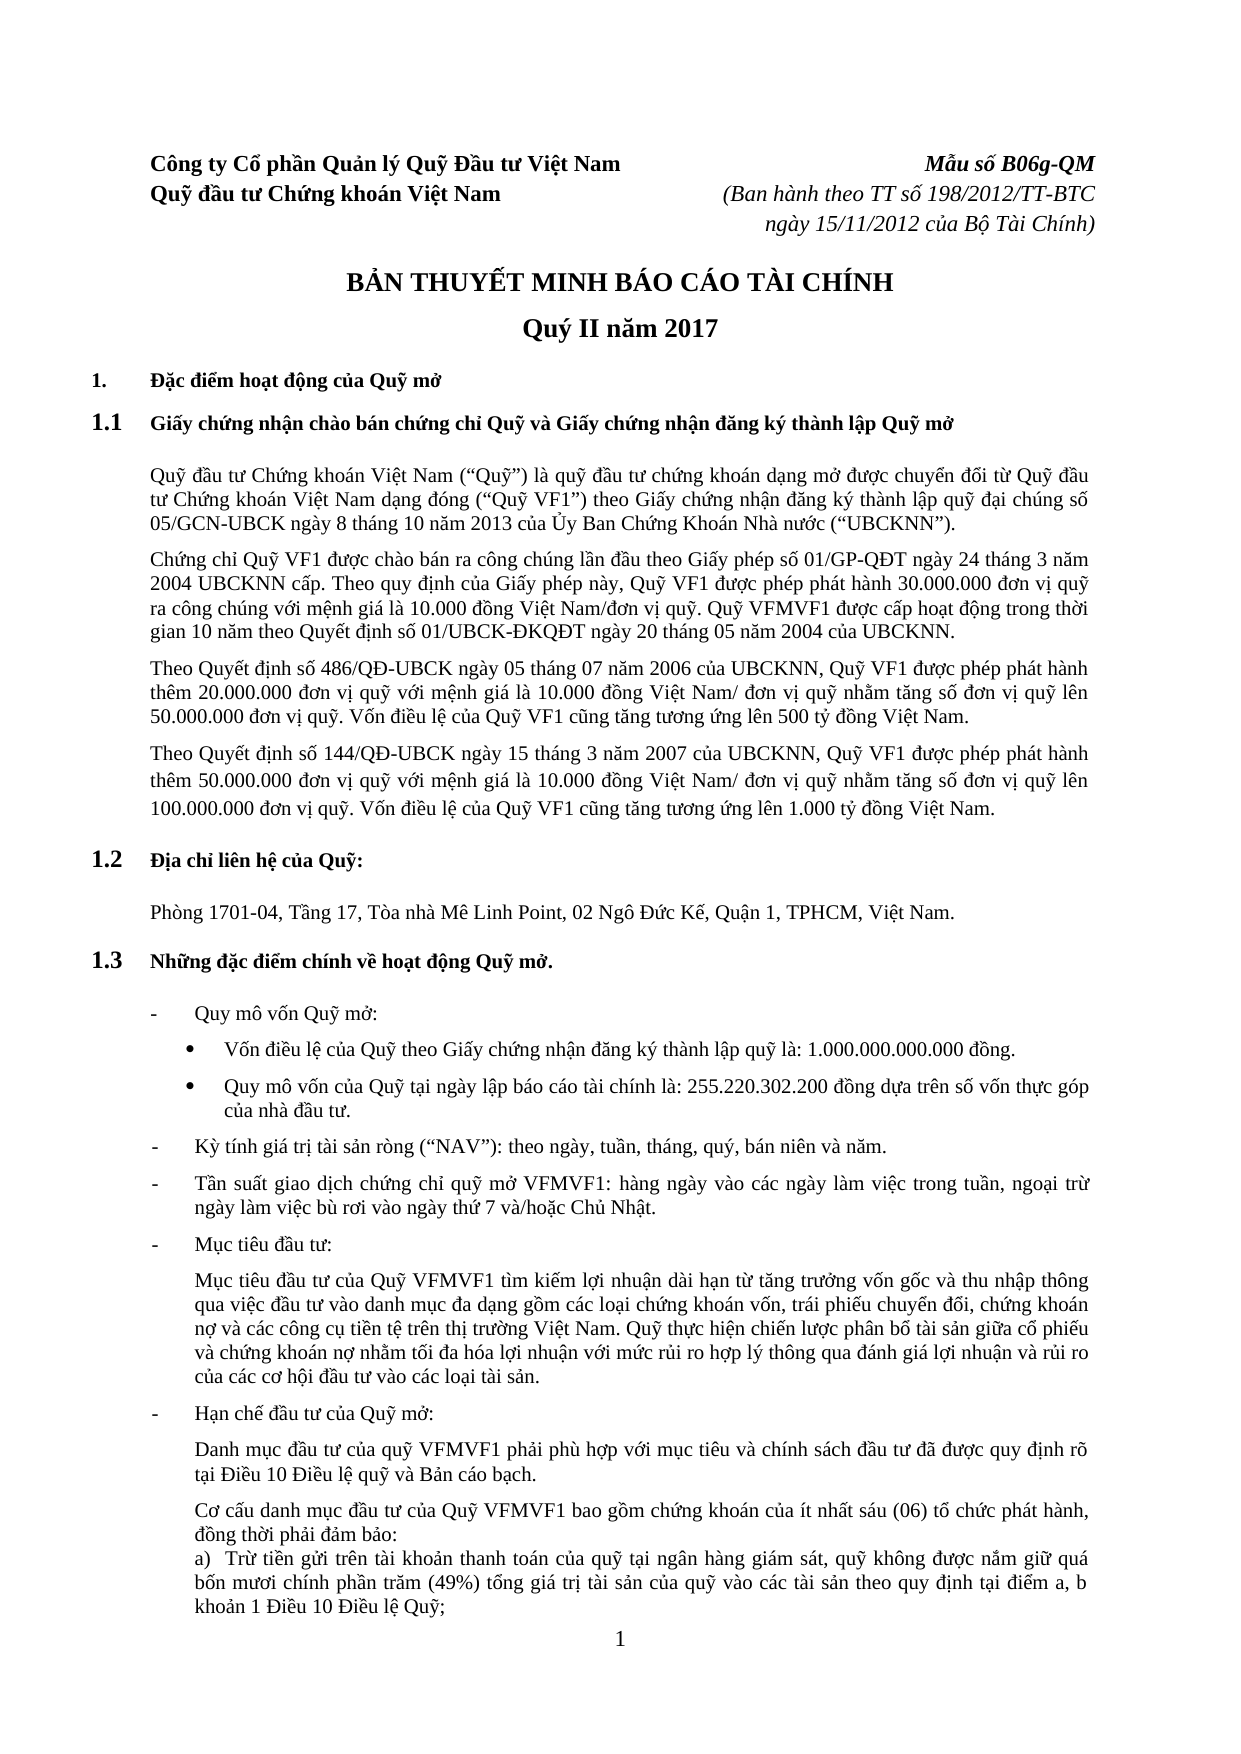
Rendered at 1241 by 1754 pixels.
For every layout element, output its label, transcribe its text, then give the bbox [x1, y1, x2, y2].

list Cơ cấu danh mục đầu tư của Quỹ VFMVF1 bao gồm chứng khoán của ít nhất sáu (06) tổ chức phát hành, đồng thời phải đảm bảo: [194, 1498, 1090, 1546]
list Đặc điểm hoạt động của Quỹ mở [91, 368, 1090, 392]
table_cell (Ban hành theo TT số 198/2012/TT-BTC ngày 15/11/2012 của Bộ Tài Chính) [684, 180, 1106, 241]
list Quy mô vốn của Quỹ tại ngày lập báo cáo tài chính là: 255.220.302.200 đồng dựa trên số vốn thực góp của nhà đầu tư. [186, 1074, 1090, 1122]
text Theo Quyết định số 486/QĐ-UBCK ngày 05 tháng 07 năm 2006 của UBCKNN, Quỹ VF1 được phép phát hành thêm 20.000.000 đơn vị quỹ với mệnh giá là 10.000 đồng Việt Nam/ đơn vị quỹ nhằm tăng số đơn vị quỹ lên 50.000.000 đơn vị quỹ. Vốn điều lệ của Quỹ VF1 cũng tăng tương ứng lên 500 tỷ đồng Việt Nam. [150, 656, 1090, 728]
table_header Mẫu số B06g-QM [684, 150, 1106, 180]
list Quy mô vốn Quỹ mở: [150, 1001, 1090, 1024]
text Theo Quyết định số 144/QĐ-UBCK ngày 15 tháng 3 năm 2007 của UBCKNN, Quỹ VF1 được phép phát hành thêm 50.000.000 đơn vị quỹ với mệnh giá là 10.000 đồng Việt Nam/ đơn vị quỹ nhằm tăng số đơn vị quỹ lên 100.000.000 đơn vị quỹ. Vốn điều lệ của Quỹ VF1 cũng tăng tương ứng lên 1.000 tỷ đồng Việt Nam. [150, 741, 1090, 820]
text Quý II năm 2017 [150, 312, 1090, 343]
list Vốn điều lệ của Quỹ theo Giấy chứng nhận đăng ký thành lập quỹ là: 1.000.000.000.000 đồng. [186, 1037, 1090, 1061]
list Hạn chế đầu tư của Quỹ mở: [151, 1401, 1090, 1425]
text Quỹ đầu tư Chứng khoán Việt Nam (“Quỹ”) là quỹ đầu tư chứng khoán dạng mở được chuyển đổi từ Quỹ đầu tư Chứng khoán Việt Nam dạng đóng (“Quỹ VF1”) theo Giấy chứng nhận đăng ký thành lập quỹ đại chúng số 05/GCN-UBCK ngày 8 tháng 10 năm 2013 của Ủy Ban Chứng Khoán Nhà nước (“UBCKNN”). [150, 463, 1090, 535]
text BẢN THUYẾT MINH BÁO CÁO TÀI CHÍNH [150, 266, 1090, 297]
list Những đặc điểm chính về hoạt động Quỹ mở. [91, 945, 1090, 974]
list a) Trừ tiền gửi trên tài khoản thanh toán của quỹ tại ngân hàng giám sát, quỹ không được nắm giữ quá bốn mươi chính phần trăm (49%) tổng giá trị tài sản của quỹ vào các tài sản theo quy định tại điểm a, b khoản 1 Điều 10 Điều lệ Quỹ; [194, 1546, 1090, 1618]
text Chứng chỉ Quỹ VF1 được chào bán ra công chúng lần đầu theo Giấy phép số 01/GP-QĐT ngày 24 tháng 3 năm 2004 UBCKNN cấp. Theo quy định của Giấy phép này, Quỹ VF1 được phép phát hành 30.000.000 đơn vị quỹ ra công chúng với mệnh giá là 10.000 đồng Việt Nam/đơn vị quỹ. Quỹ VFMVF1 được cấp hoạt động trong thời gian 10 năm theo Quyết định số 01/UBCK-ĐKQĐT ngày 20 tháng 05 năm 2004 của UBCKNN. [150, 547, 1090, 643]
list Mục tiêu đầu tư: [151, 1231, 1090, 1256]
list Kỳ tính giá trị tài sản ròng (“NAV”): theo ngày, tuần, tháng, quý, bán niên và năm. [151, 1134, 1090, 1158]
text Danh mục đầu tư của quỹ VFMVF1 phải phù hợp với mục tiêu và chính sách đầu tư đã được quy định rõ tại Điều 10 Điều lệ quỹ và Bản cáo bạch. [194, 1437, 1090, 1486]
list Mục tiêu đầu tư của Quỹ VFMVF1 tìm kiếm lợi nhuận dài hạn từ tăng trưởng vốn gốc và thu nhập thông qua việc đầu tư vào danh mục đa dạng gồm các loại chứng khoán vốn, trái phiếu chuyển đổi, chứng khoán nợ và các công cụ tiền tệ trên thị trường Việt Nam. Quỹ thực hiện chiến lược phân bổ tài sản giữa cổ phiếu và chứng khoán nợ nhằm tối đa hóa lợi nhuận với mức rủi ro hợp lý thông qua đánh giá lợi nhuận và rủi ro của các cơ hội đầu tư vào các loại tài sản. [194, 1268, 1090, 1388]
list Phòng 1701-04, Tầng 17, Tòa nhà Mê Linh Point, 02 Ngô Đức Kế, Quận 1, TPHCM, Việt Nam. [150, 900, 1090, 924]
list Tần suất giao dịch chứng chỉ quỹ mở VFMVF1: hàng ngày vào các ngày làm việc trong tuần, ngoại trừ ngày làm việc bù rơi vào ngày thứ 7 và/hoặc Chủ Nhật. [151, 1171, 1090, 1219]
table_cell Quỹ đầu tư Chứng khoán Việt Nam [139, 180, 684, 241]
table_header Công ty Cổ phần Quản lý Quỹ Đầu tư Việt Nam [139, 150, 684, 180]
list Giấy chứng nhận chào bán chứng chỉ Quỹ và Giấy chứng nhận đăng ký thành lập Quỹ mở [91, 407, 1090, 436]
list Địa chỉ liên hệ của Quỹ: [91, 844, 1090, 873]
